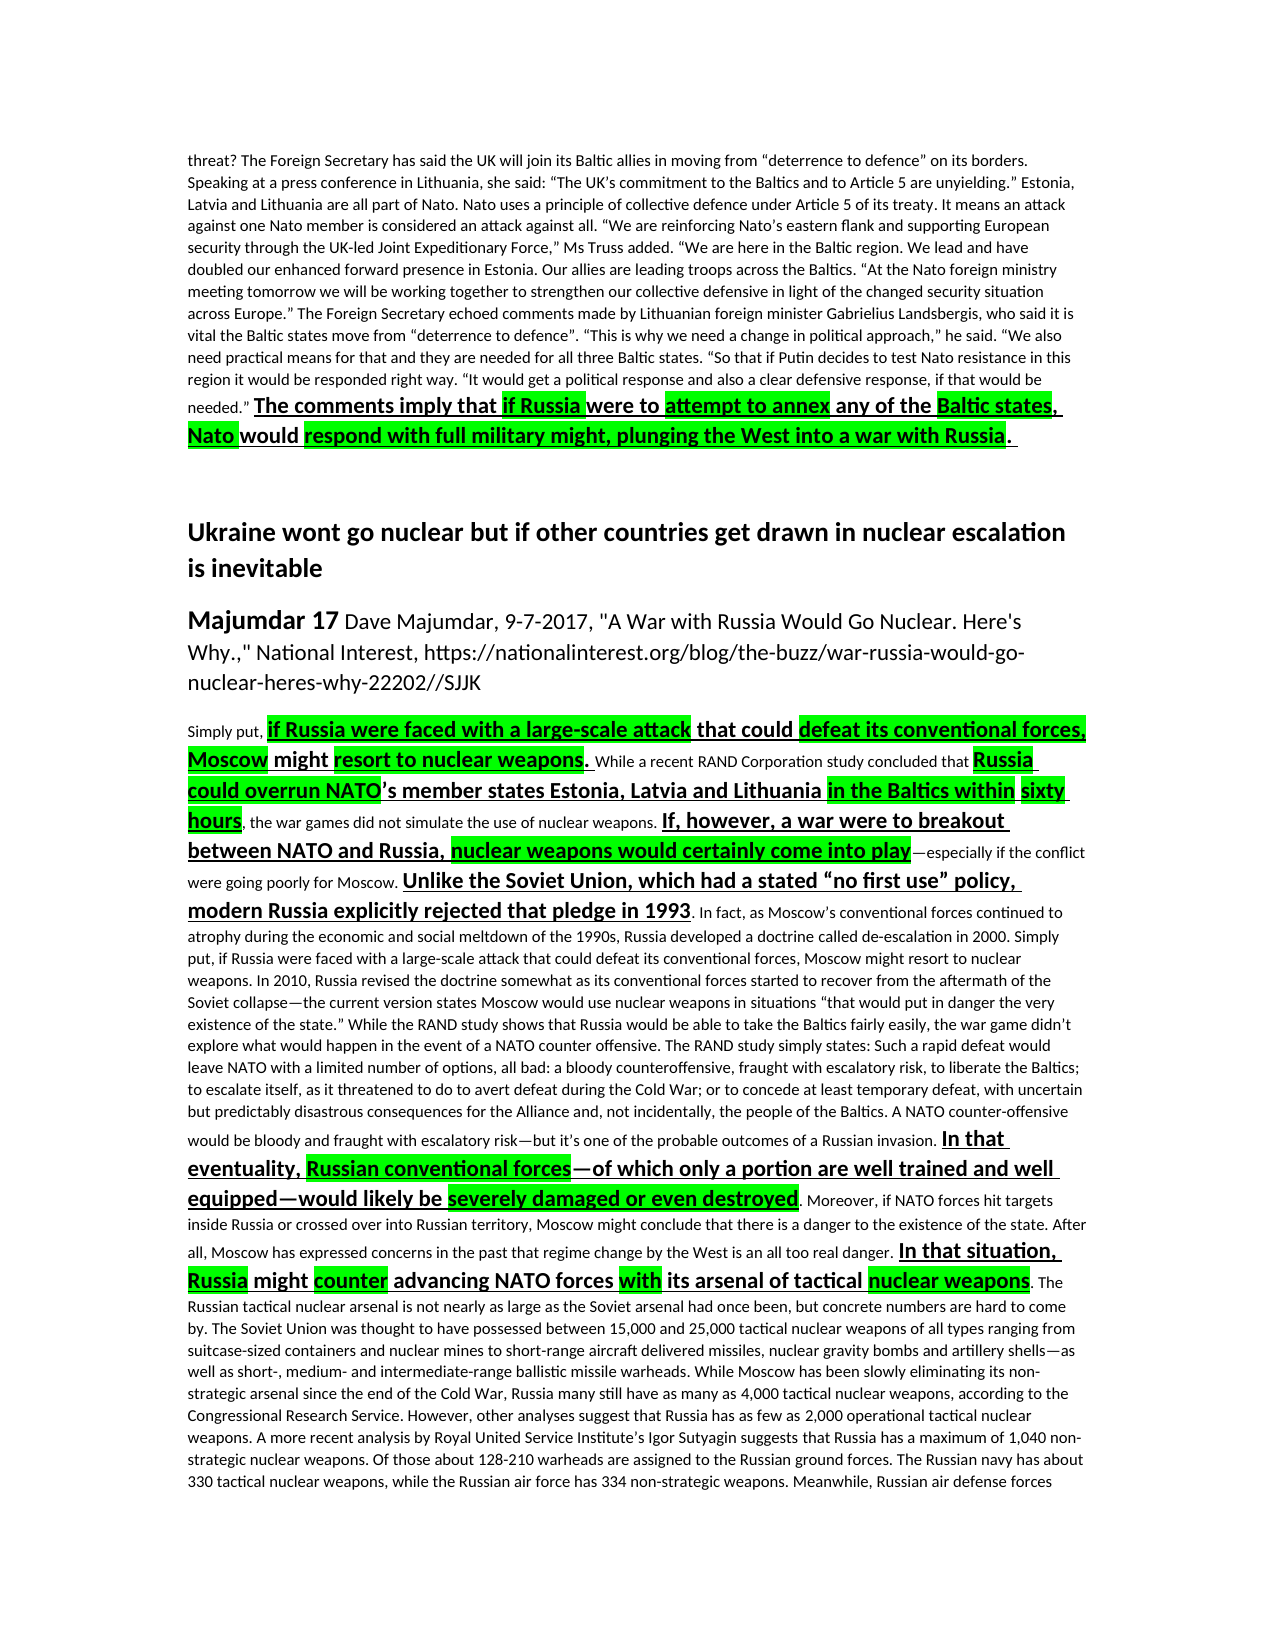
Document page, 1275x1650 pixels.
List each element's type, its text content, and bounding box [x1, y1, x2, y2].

subtitle Ukraine wont go nuclear but if other countries get drawn in nuclear escalation is inevitable [187, 515, 1087, 584]
text Majumdar 17 Dave Majumdar, 9-7-2017, "A War with Russia Would Go Nuclear. Here's Why.," National Interest, https://nationalinterest.org/blog/the-buzz/war-russia-would-go-nuclear-heres-why-22202//SJJK [187, 603, 1087, 697]
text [187, 150, 1087, 449]
